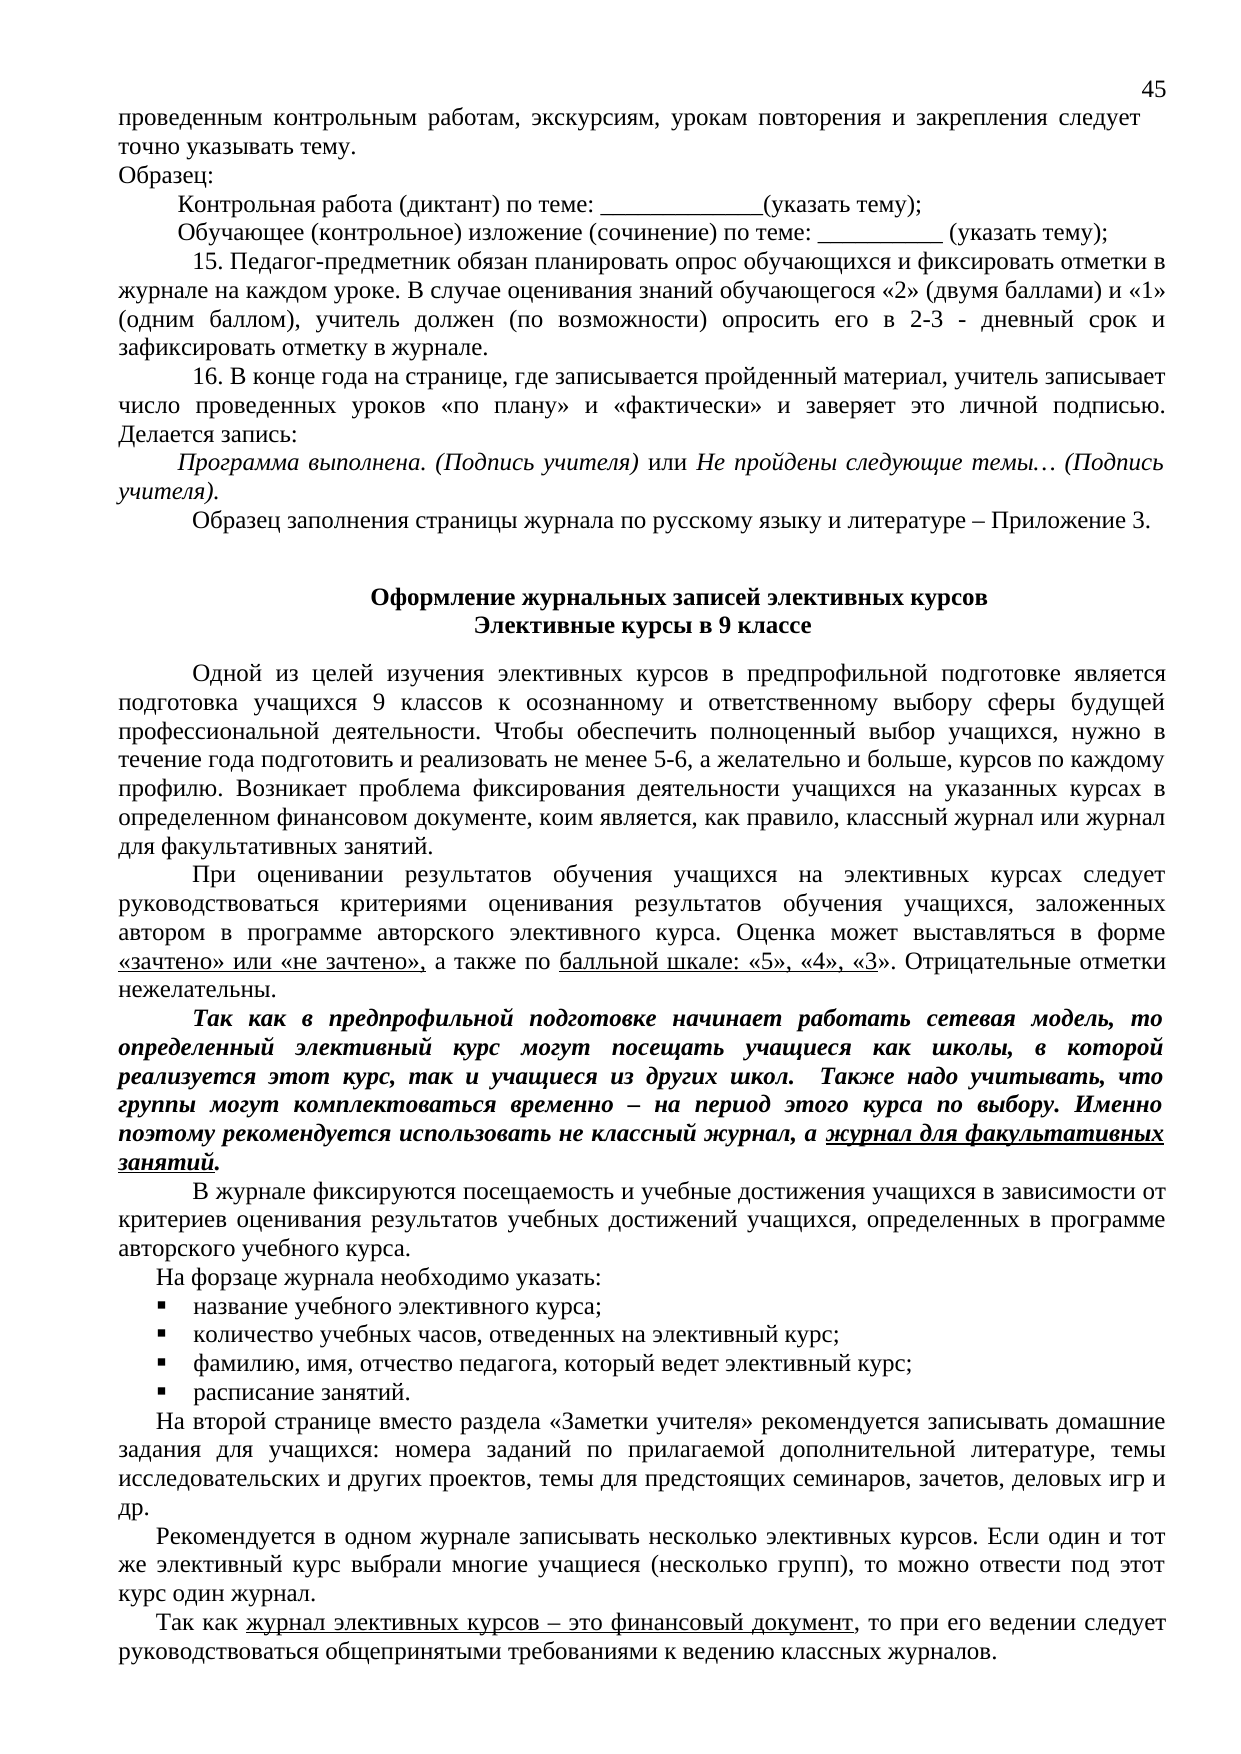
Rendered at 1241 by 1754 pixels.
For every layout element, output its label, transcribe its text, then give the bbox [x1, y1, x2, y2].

text Контрольная работа (диктант) по теме: _____________(указать тему); [118, 189, 1167, 217]
list название учебного элективного курса; [156, 1291, 1167, 1319]
text Элективные курсы в 9 классе [118, 610, 1167, 639]
list расписание занятий. [156, 1377, 1167, 1406]
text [118, 102, 1167, 160]
text 16. В конце года на странице, где записывается пройденный материал, учитель записывает число проведенных уроков «по плану» и «фактически» и заверяет это личной подписью. Делается запись: [118, 361, 1167, 447]
text Обучающее (контрольное) изложение (сочинение) по теме: __________ (указать тему); [118, 217, 1167, 246]
text В журнале фиксируются посещаемость и учебные достижения учащихся в зависимости от критериев оценивания результатов учебных достижений учащихся, определенных в программе авторского учебного курса. [118, 1176, 1167, 1262]
text Рекомендуется в одном журнале записывать несколько элективных курсов. Если один и тот же элективный курс выбрали многие учащиеся (несколько групп), то можно отвести под этот курс один журнал. [118, 1521, 1167, 1607]
text 15. Педагог-предметник обязан планировать опрос обучающихся и фиксировать отметки в журнале на каждом уроке. В случае оценивания знаний обучающегося «2» (двумя баллами) и «1» (одним баллом), учитель должен (по возможности) опросить его в 2-3 - дневный срок и зафиксировать отметку в журнале. [118, 246, 1167, 361]
text Одной из целей изучения элективных курсов в предпрофильной подготовке является подготовка учащихся 9 классов к осознанному и ответственному выбору сферы будущей профессиональной деятельности. Чтобы обеспечить полноценный выбор учащихся, нужно в течение года подготовить и реализовать не менее 5-6, а желательно и больше, курсов по каждому профилю. Возникает проблема фиксирования деятельности учащихся на указанных курсах в определенном финансовом документе, коим является, как правило, классный журнал или журнал для факультативных занятий. [118, 658, 1167, 859]
text Программа выполнена. (Подпись учителя) или Не пройдены следующие темы… (Подпись учителя). [118, 447, 1167, 505]
text На второй странице вместо раздела «Заметки учителя» рекомендуется записывать домашние задания для учащихся: номера заданий по прилагаемой дополнительной литературе, темы исследовательских и других проектов, темы для предстоящих семинаров, зачетов, деловых игр и др. [118, 1406, 1167, 1521]
text Так как в предпрофильной подготовке начинает работать сетевая модель, то определенный элективный курс могут посещать учащиеся как школы, в которой реализуется этот курс, так и учащиеся из других школ. Также надо учитывать, что группы могут комплектоваться временно – на период этого курса по выбору. Именно поэтому рекомендуется использовать не классный журнал, а журнал для факультативных занятий. [118, 1003, 1167, 1176]
list количество учебных часов, отведенных на элективный курс; [156, 1319, 1167, 1348]
text При оценивании результатов обучения учащихся на элективных курсах следует руководствоваться критериями оценивания результатов обучения учащихся, заложенных автором в программе авторского элективного курса. Оценка может выставляться в форме «зачтено» или «не зачтено», а также по балльной шкале: «5», «4», «3». Отрицательные отметки нежелательны. [118, 859, 1167, 1003]
text Образец заполнения страницы журнала по русскому языку и литературе – Приложение 3. [118, 505, 1167, 534]
list фамилию, имя, отчество педагога, который ведет элективный курс; [156, 1348, 1167, 1377]
text Образец: [118, 160, 1167, 189]
text Так как журнал элективных курсов – это финансовый документ, то при его ведении следует руководствоваться общепринятыми требованиями к ведению классных журналов. [118, 1607, 1167, 1664]
subtitle Оформление журнальных записей элективных курсов [118, 582, 1167, 610]
text На форзаце журнала необходимо указать: [118, 1262, 1167, 1291]
